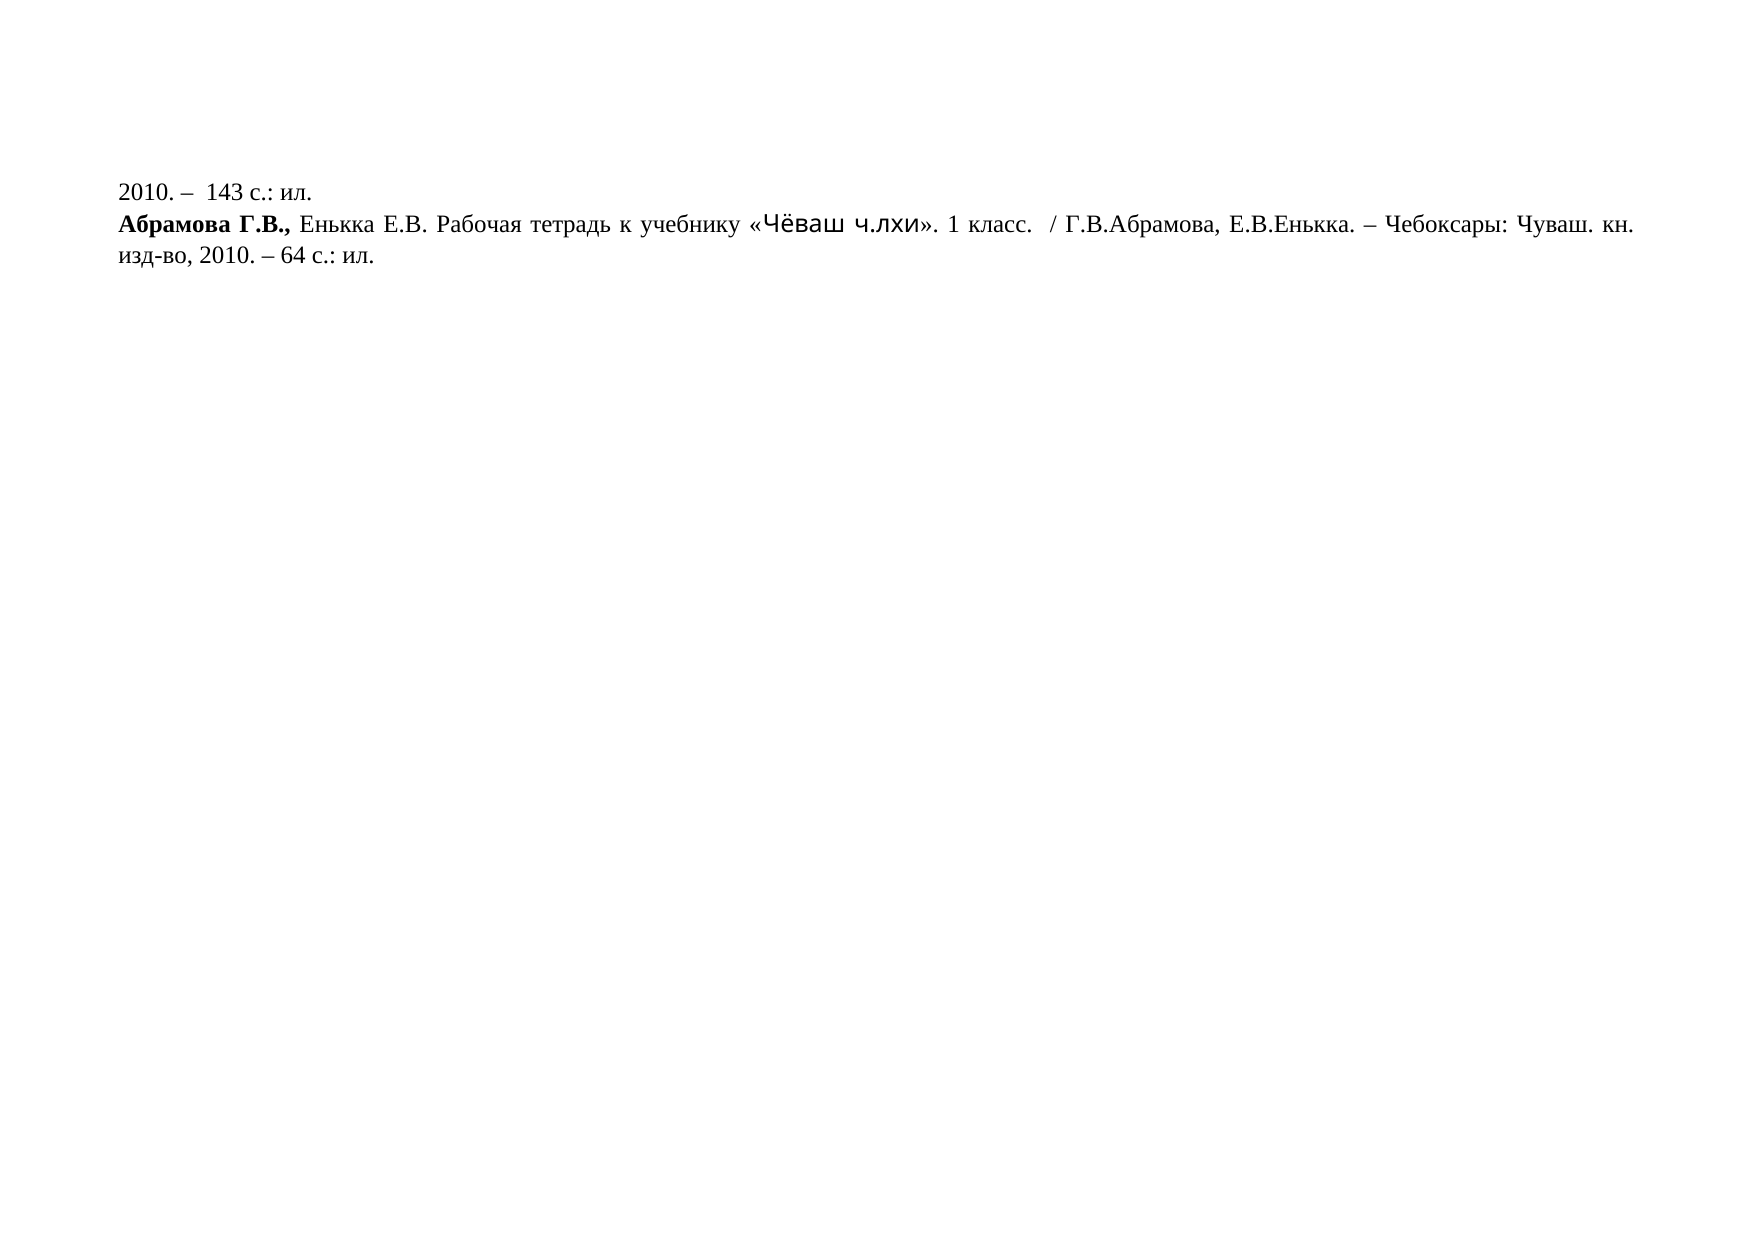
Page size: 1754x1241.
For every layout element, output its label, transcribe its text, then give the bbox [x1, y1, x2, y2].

text Абрамова Г.В., Енькка Е.В. Рабочая тетрадь к учебнику «Чёваш ч.лхи». 1 класс. / Г.В.Абрамова, Е.В.Енькка. – Чебоксары: Чуваш. кн. изд-во, 2010. – 64 с.: ил. [118, 206, 1636, 269]
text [118, 177, 1636, 206]
